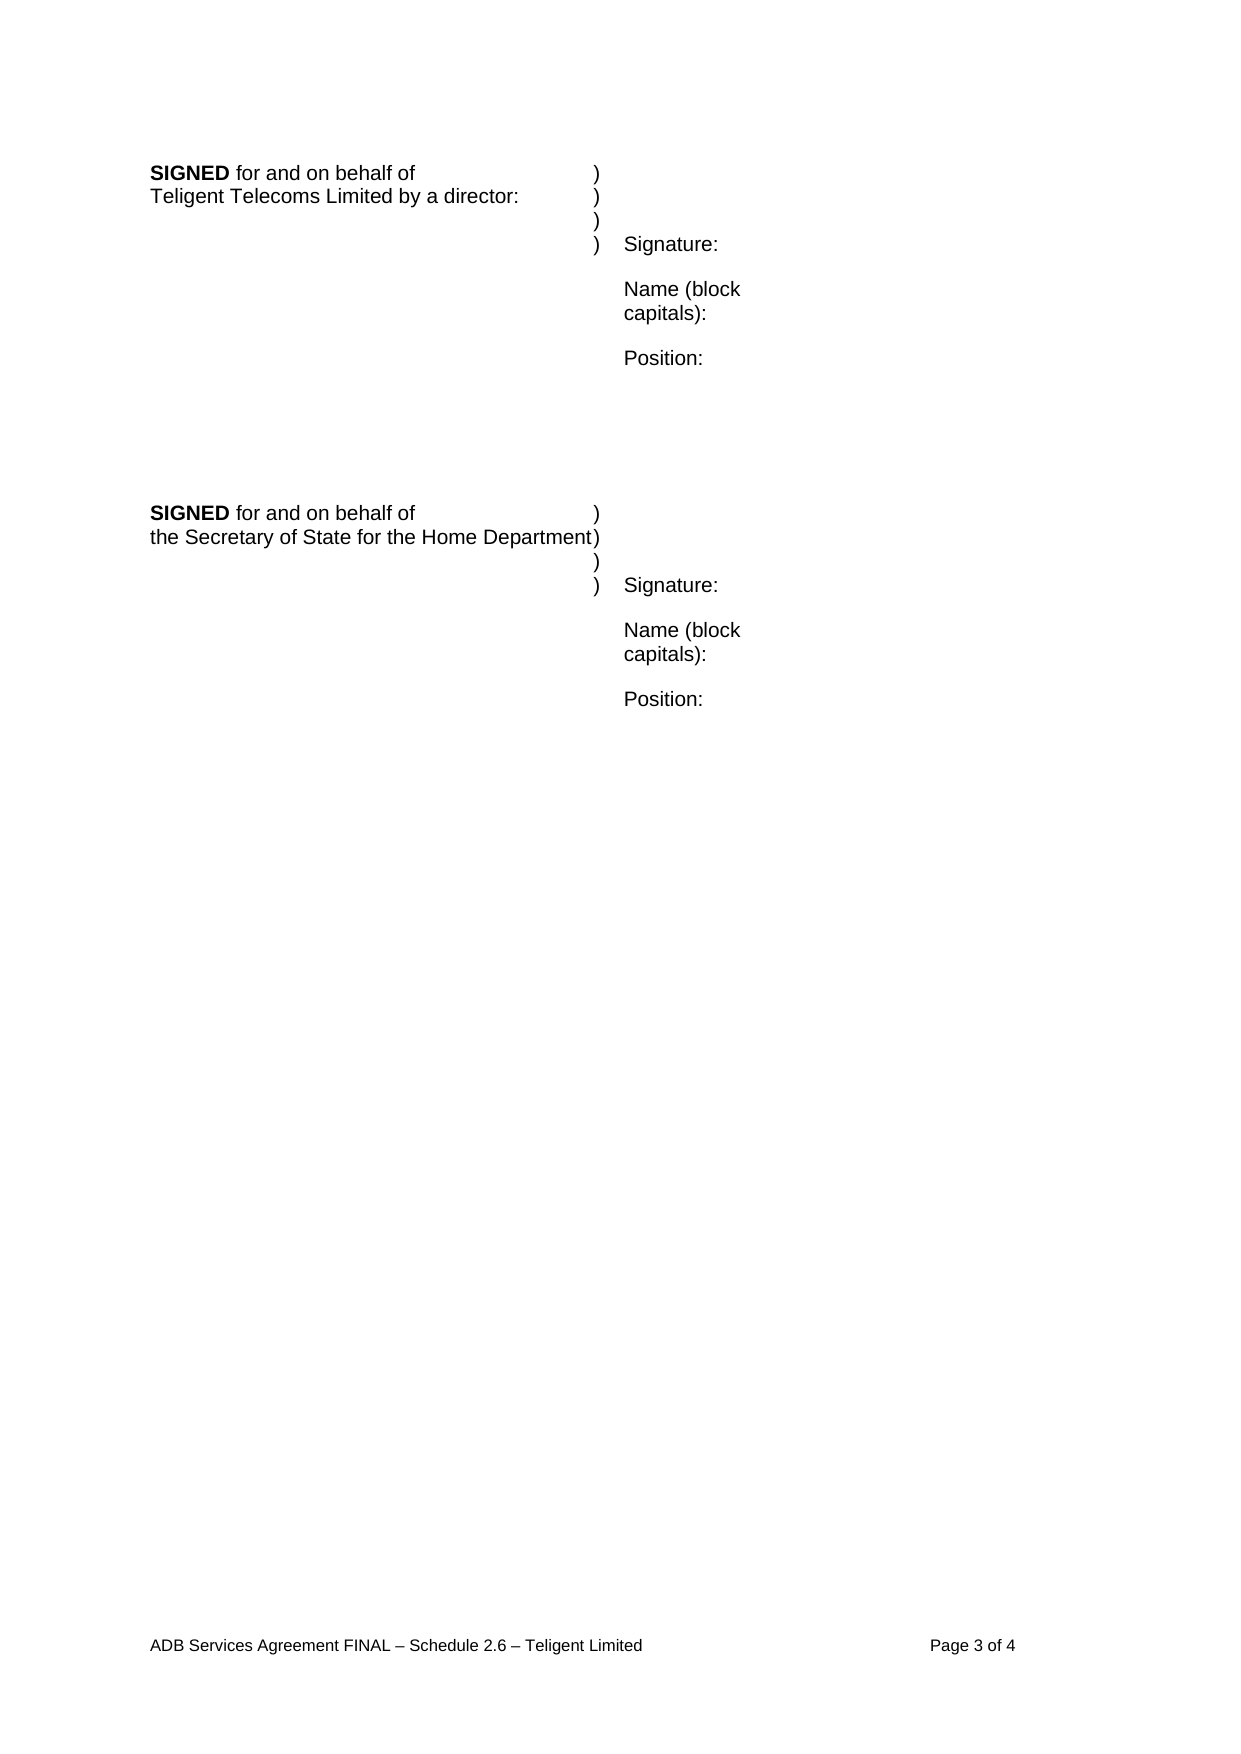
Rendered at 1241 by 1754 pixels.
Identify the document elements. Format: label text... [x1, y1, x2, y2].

table_header Signature: Name (block capitals): Position: [612, 150, 1083, 391]
table_header Signature: Name (block capitals): Position: [612, 491, 1083, 731]
table_header SIGNED for and on behalf of ) the Secretary of State for the Home Department ) ) ) [139, 491, 612, 731]
table_header SIGNED for and on behalf of ) Teligent Telecoms Limited by a director: ) ) ) [139, 150, 612, 391]
